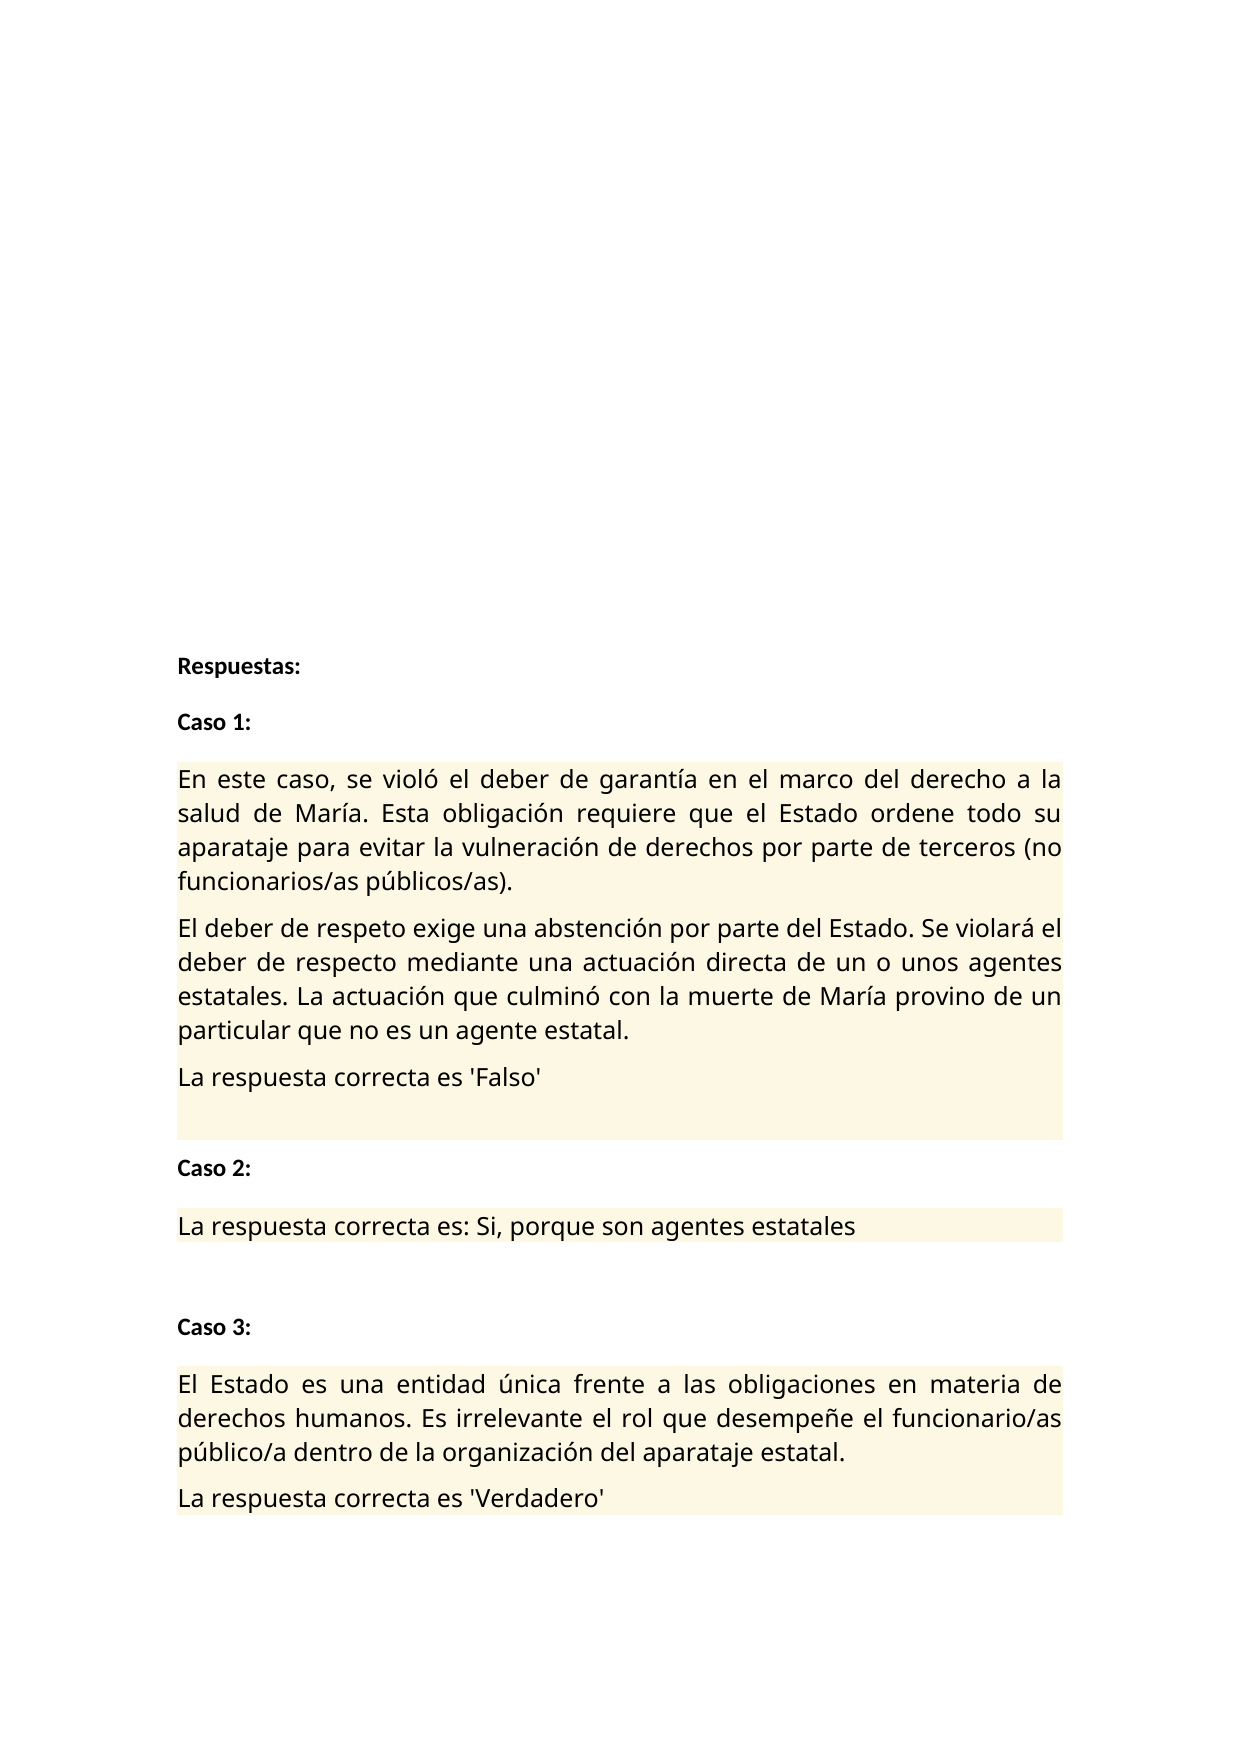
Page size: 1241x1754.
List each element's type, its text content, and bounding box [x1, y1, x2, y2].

text Respuestas: [177, 650, 1063, 681]
text La respuesta correcta es 'Falso' [177, 1059, 1063, 1093]
text Caso 3: [177, 1311, 1063, 1341]
text El deber de respeto exige una abstención por parte del Estado. Se violará el deber de respecto mediante una actuación directa de un o unos agentes estatales. La actuación que culminó con la muerte de María provino de un particular que no es un agente estatal. [177, 911, 1063, 1047]
text La respuesta correcta es 'Verdadero' [177, 1481, 1063, 1515]
text Caso 2: [177, 1152, 1063, 1183]
text Caso 1: [177, 706, 1063, 736]
text En este caso, se violó el deber de garantía en el marco del derecho a la salud de María. Esta obligación requiere que el Estado ordene todo su aparataje para evitar la vulneración de derechos por parte de terceros (no funcionarios/as públicos/as). [177, 762, 1063, 898]
text La respuesta correcta es: Si, porque son agentes estatales [177, 1208, 1063, 1242]
text El Estado es una entidad única frente a las obligaciones en materia de derechos humanos. Es irrelevante el rol que desempeñe el funcionario/as público/a dentro de la organización del aparataje estatal. [177, 1366, 1063, 1469]
